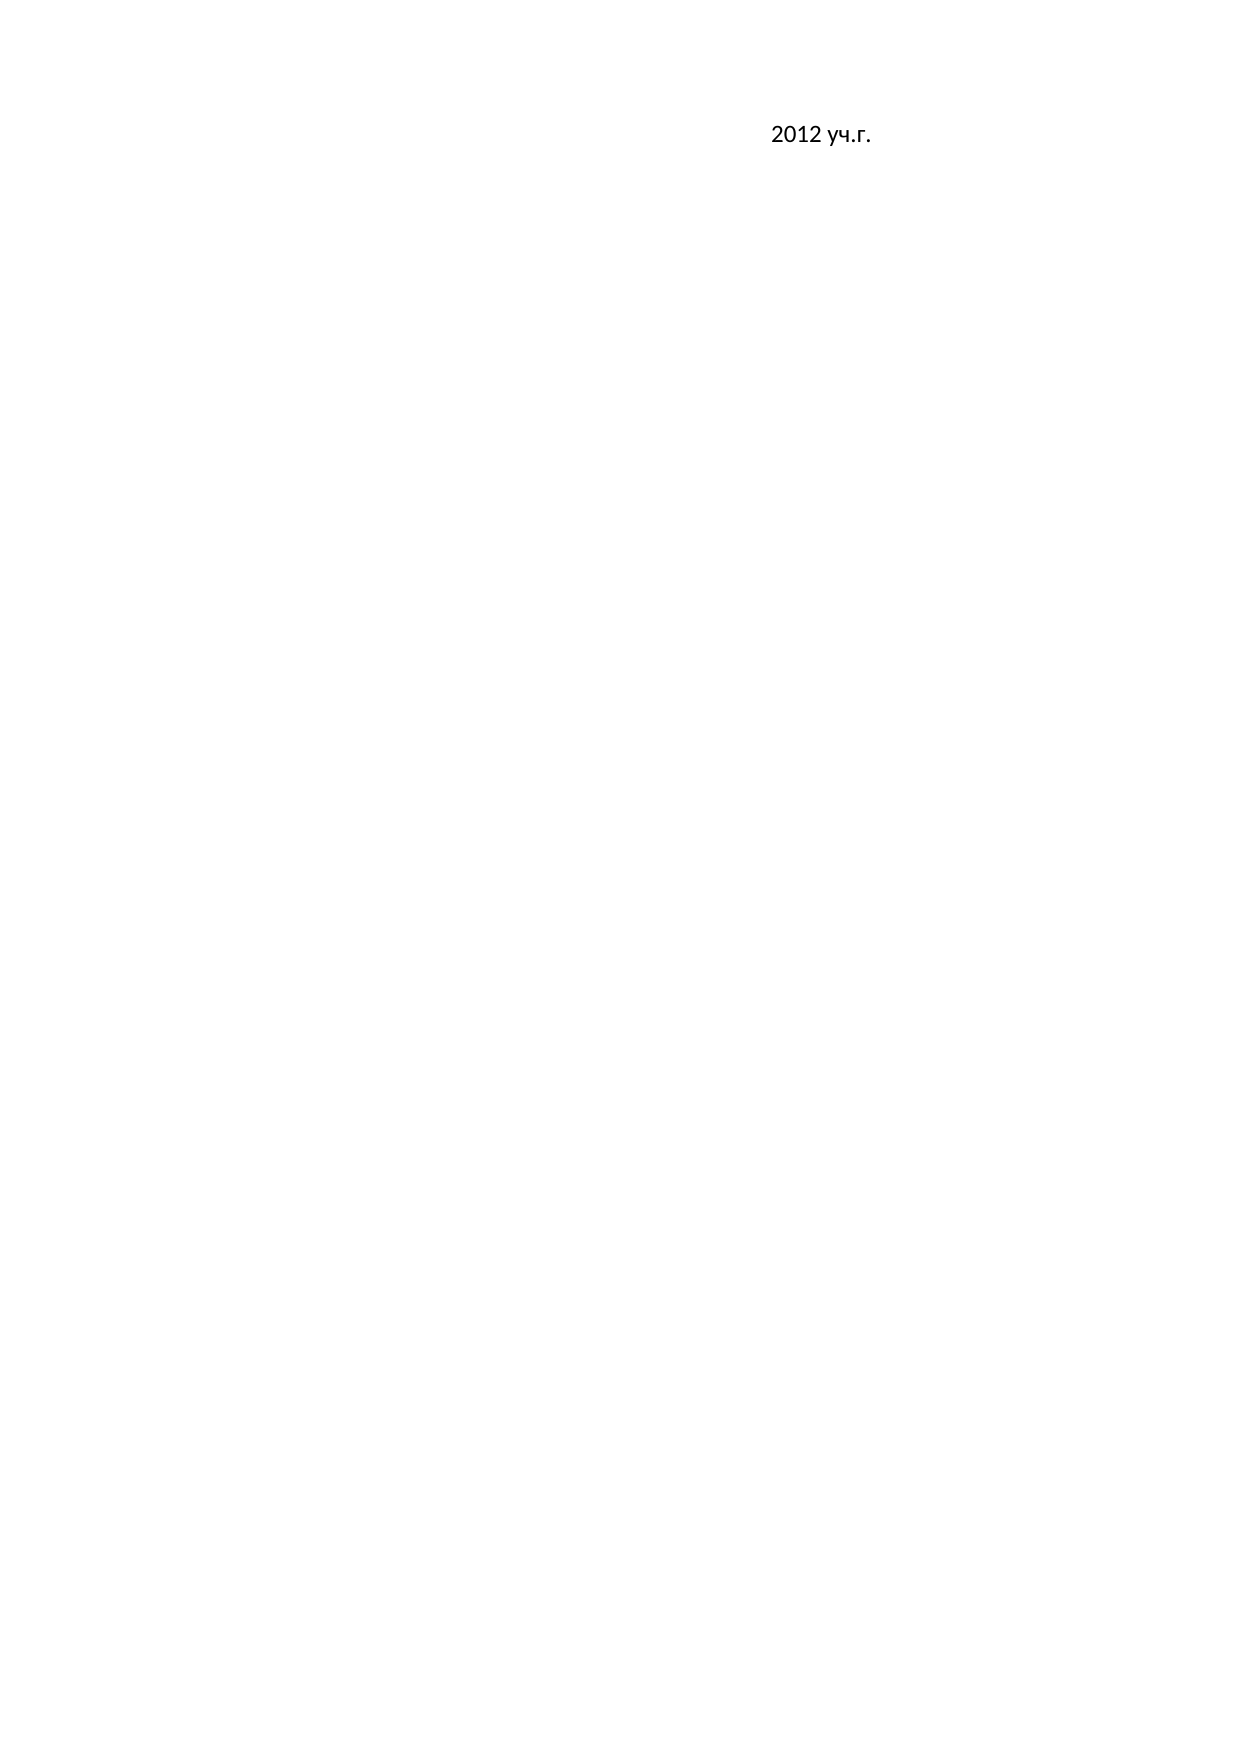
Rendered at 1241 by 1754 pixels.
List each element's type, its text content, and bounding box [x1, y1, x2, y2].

text 2012 уч.г. [177, 118, 1152, 149]
